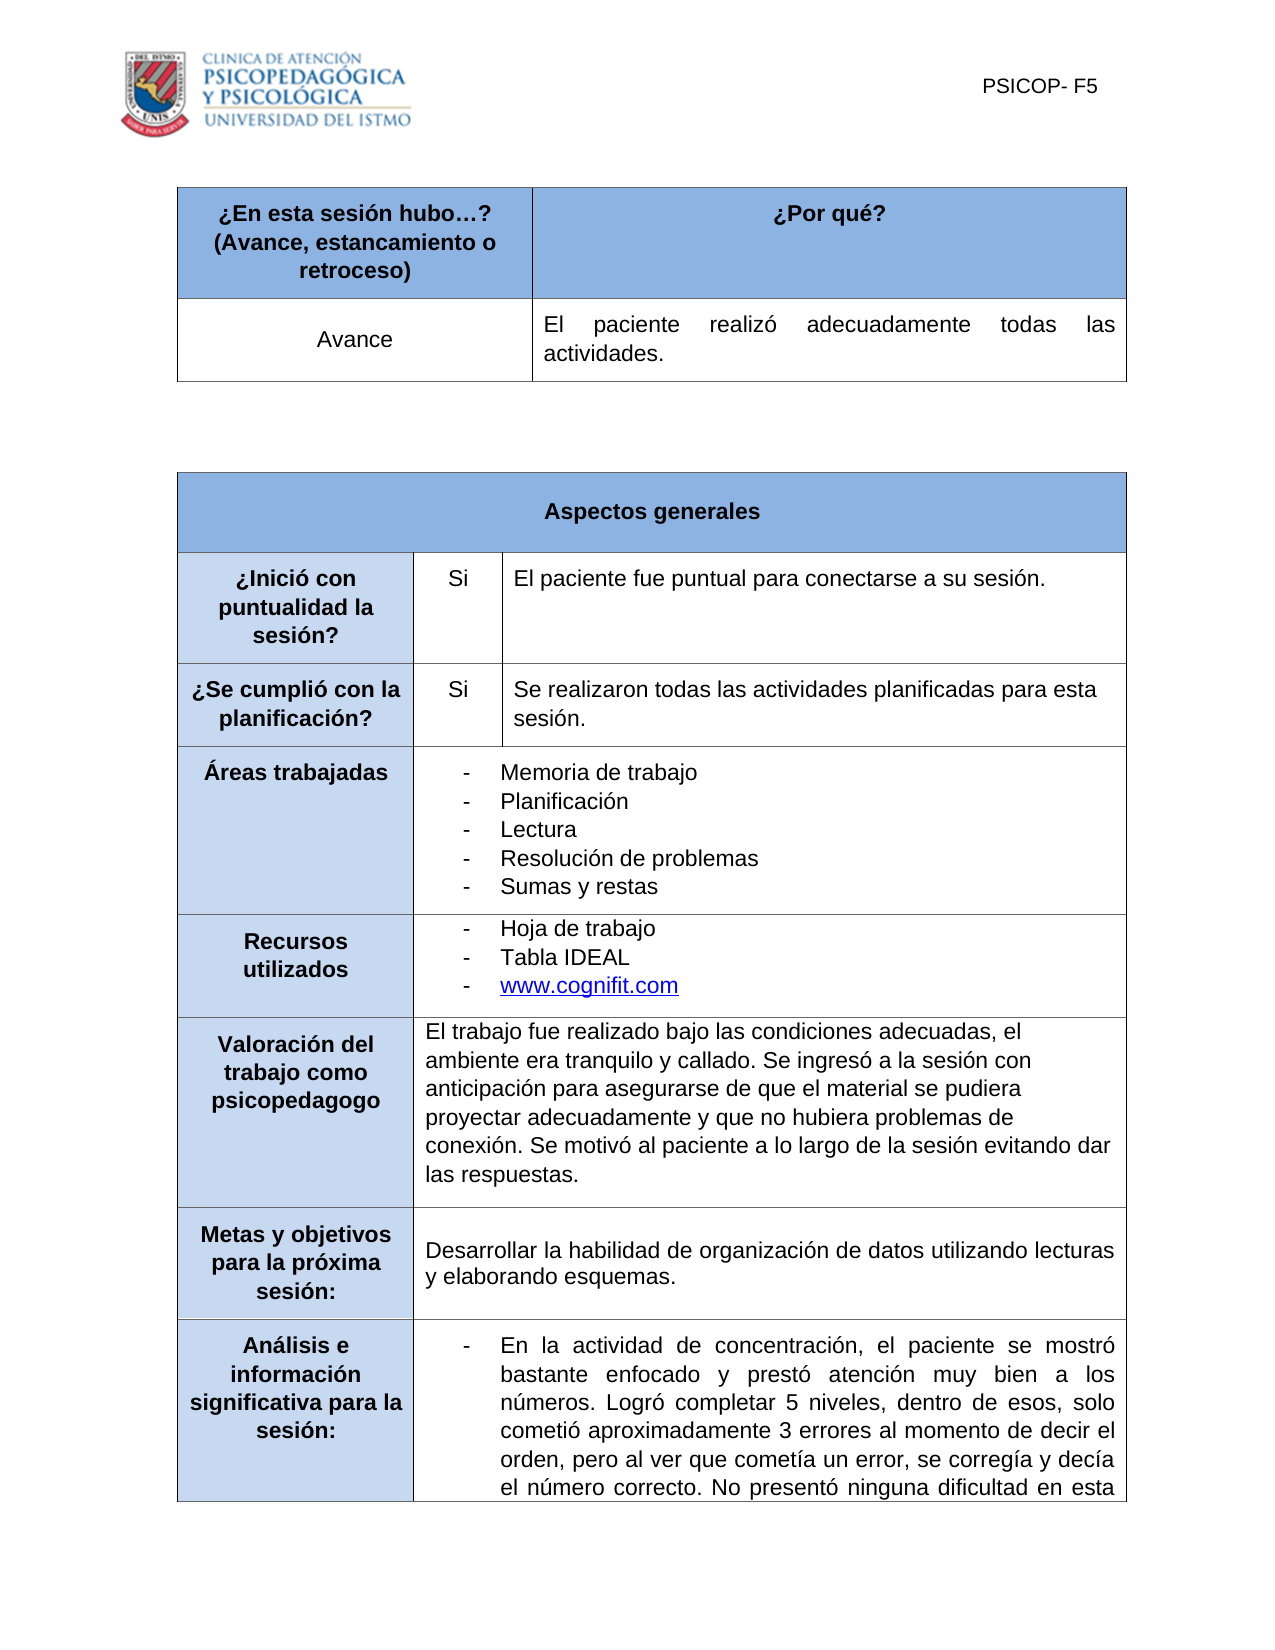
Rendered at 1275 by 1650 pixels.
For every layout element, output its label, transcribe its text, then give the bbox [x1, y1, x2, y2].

table_cell Si [414, 553, 502, 663]
table_cell ¿Inició con puntualidad la sesión? [178, 553, 413, 663]
table_cell ¿Se cumplió con la planificación? [178, 664, 413, 746]
table_cell Áreas trabajadas [178, 747, 413, 914]
table_header ¿Por qué? [533, 188, 1126, 298]
table_cell Análisis e información significativa para la sesión: [178, 1320, 413, 1501]
table_cell El trabajo fue realizado bajo las condiciones adecuadas, el ambiente era tranquilo y callado. Se ingresó a la sesión con anticipación para asegurarse de que el material se pudiera proyectar adecuadamente y que no hubiera problemas de conexión. Se motivó al paciente a lo largo de la sesión evitando dar las respuestas. [414, 1018, 1126, 1207]
table_cell Memoria de trabajo Planificación Lectura Resolución de problemas Sumas y restas [414, 747, 1126, 914]
table_cell El paciente realizó adecuadamente todas las actividades. [533, 299, 1126, 381]
table_cell Valoración del trabajo como psicopedagogo [178, 1018, 413, 1207]
table_cell Avance [178, 299, 532, 381]
picture [65, 20, 437, 148]
table_header Aspectos generales [178, 473, 1126, 552]
table_cell El paciente fue puntual para conectarse a su sesión. [503, 553, 1126, 663]
table_cell Si [414, 664, 502, 746]
table_cell Recursos utilizados [178, 915, 413, 1017]
table_cell Metas y objetivos para la próxima sesión: [178, 1208, 413, 1318]
table_cell Se realizaron todas las actividades planificadas para esta sesión. [503, 664, 1126, 746]
table_cell Desarrollar la habilidad de organización de datos utilizando lecturas y elaborando esquemas. [414, 1208, 1126, 1318]
table_header ¿En esta sesión hubo…? (Avance, estancamiento o retroceso) [178, 188, 532, 298]
table_cell Hoja de trabajo Tabla IDEAL www.cognifit.com [414, 915, 1126, 1017]
